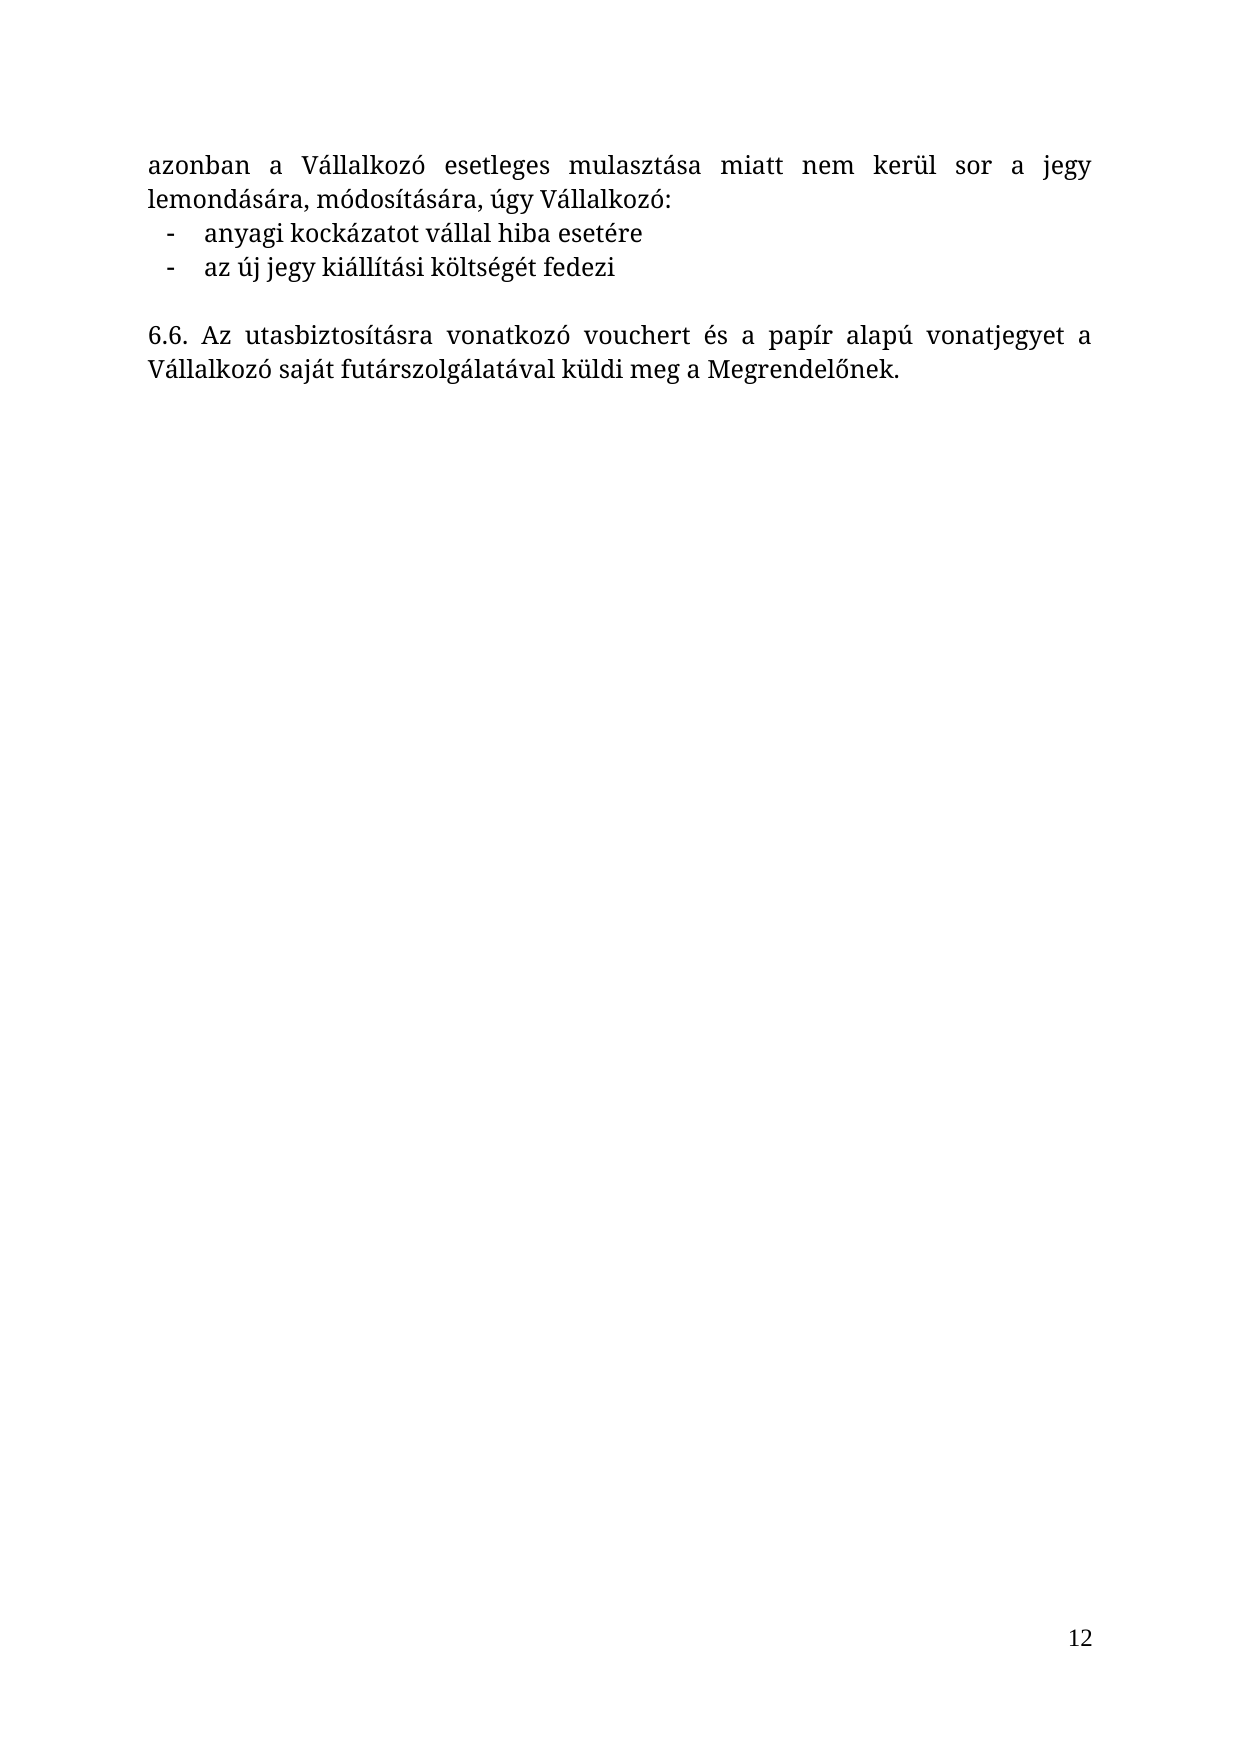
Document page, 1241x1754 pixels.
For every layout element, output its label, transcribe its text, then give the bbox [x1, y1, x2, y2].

list anyagi kockázatot vállal hiba esetére [166, 216, 1093, 250]
list az új jegy kiállítási költségét fedezi [166, 250, 1093, 284]
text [148, 148, 1093, 216]
text 6.6. Az utasbiztosításra vonatkozó vouchert és a papír alapú vonatjegyet a Vállalkozó saját futárszolgálatával küldi meg a Megrendelőnek. [148, 318, 1093, 386]
